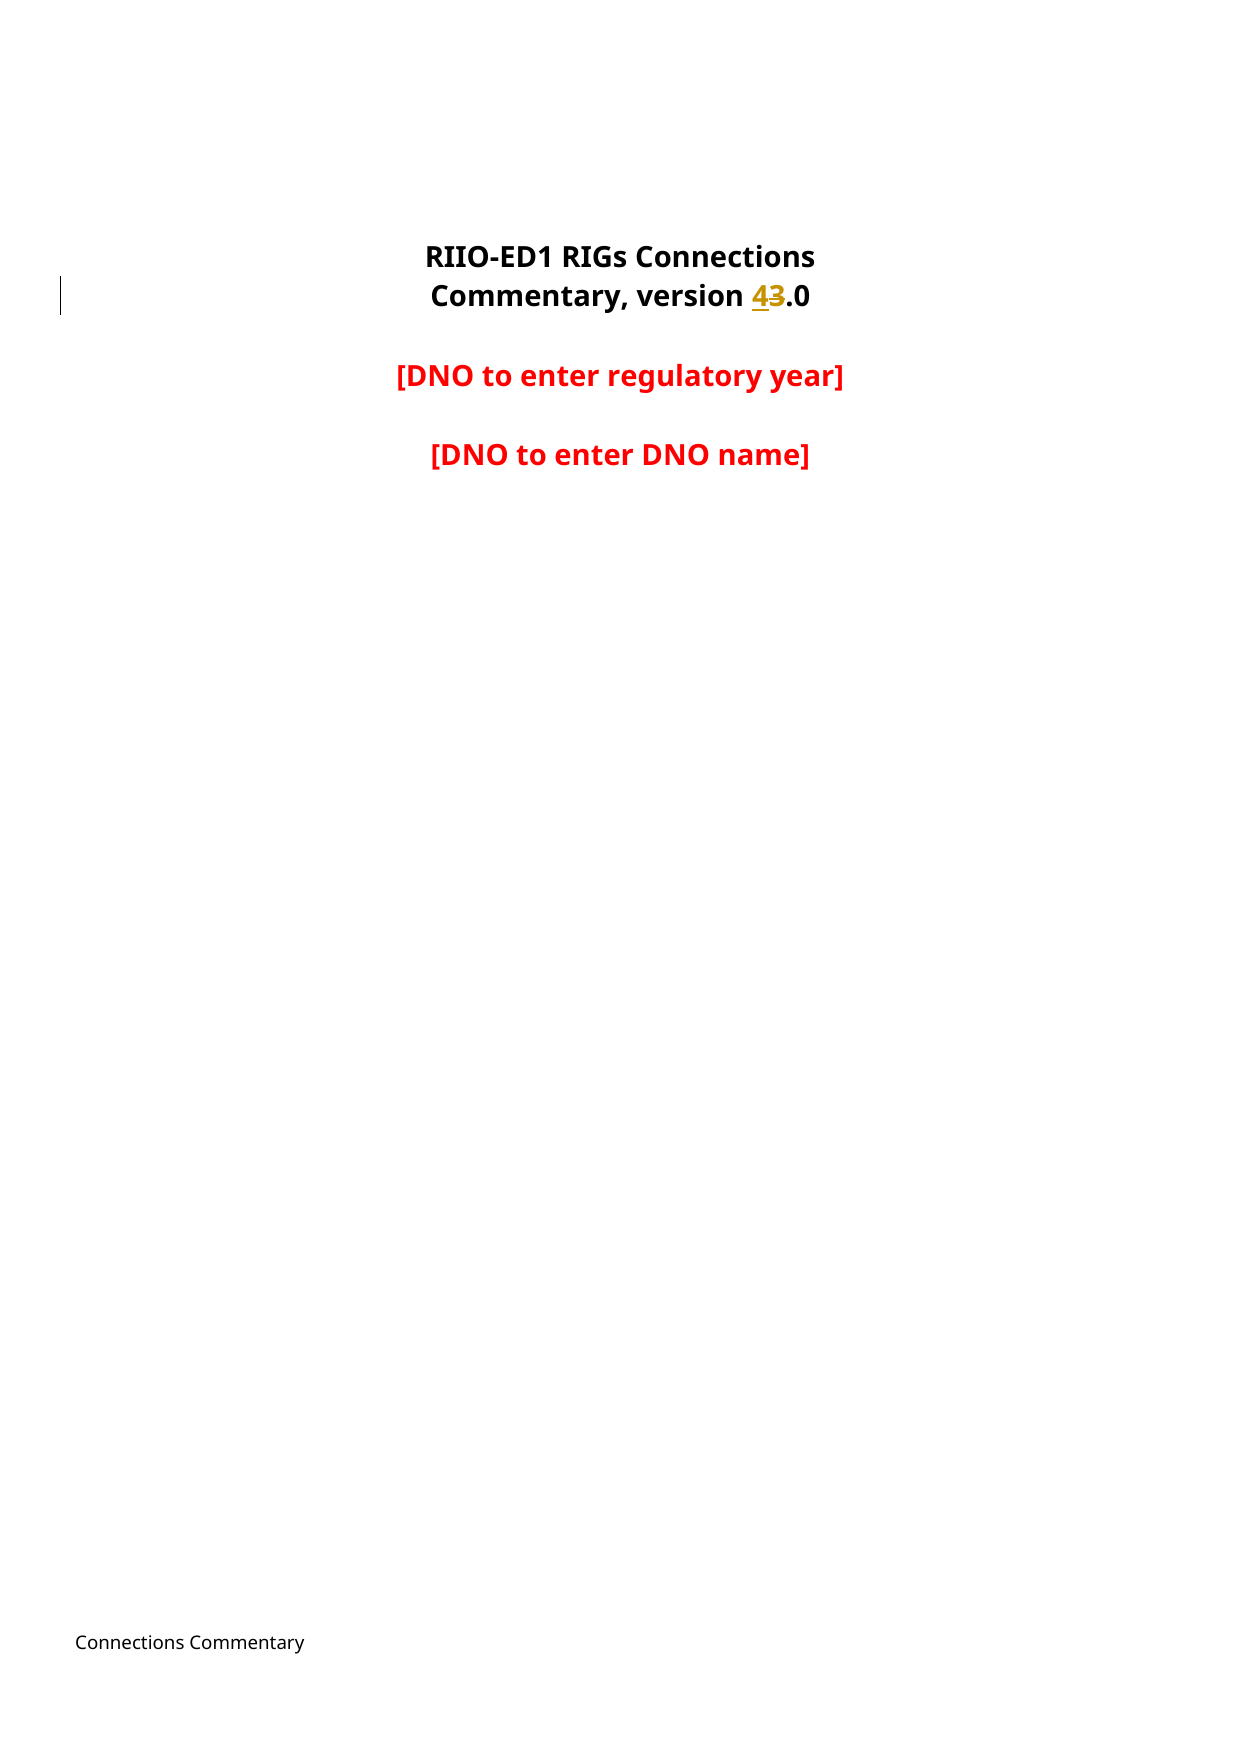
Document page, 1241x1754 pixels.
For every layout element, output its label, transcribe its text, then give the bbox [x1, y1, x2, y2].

text [DNO to enter regulatory year] [75, 355, 1165, 395]
text RIIO-ED1 RIGs Connections [75, 236, 1165, 276]
text [DNO to enter DNO name] [75, 434, 1165, 474]
text Commentary, version .0 [75, 276, 1165, 315]
